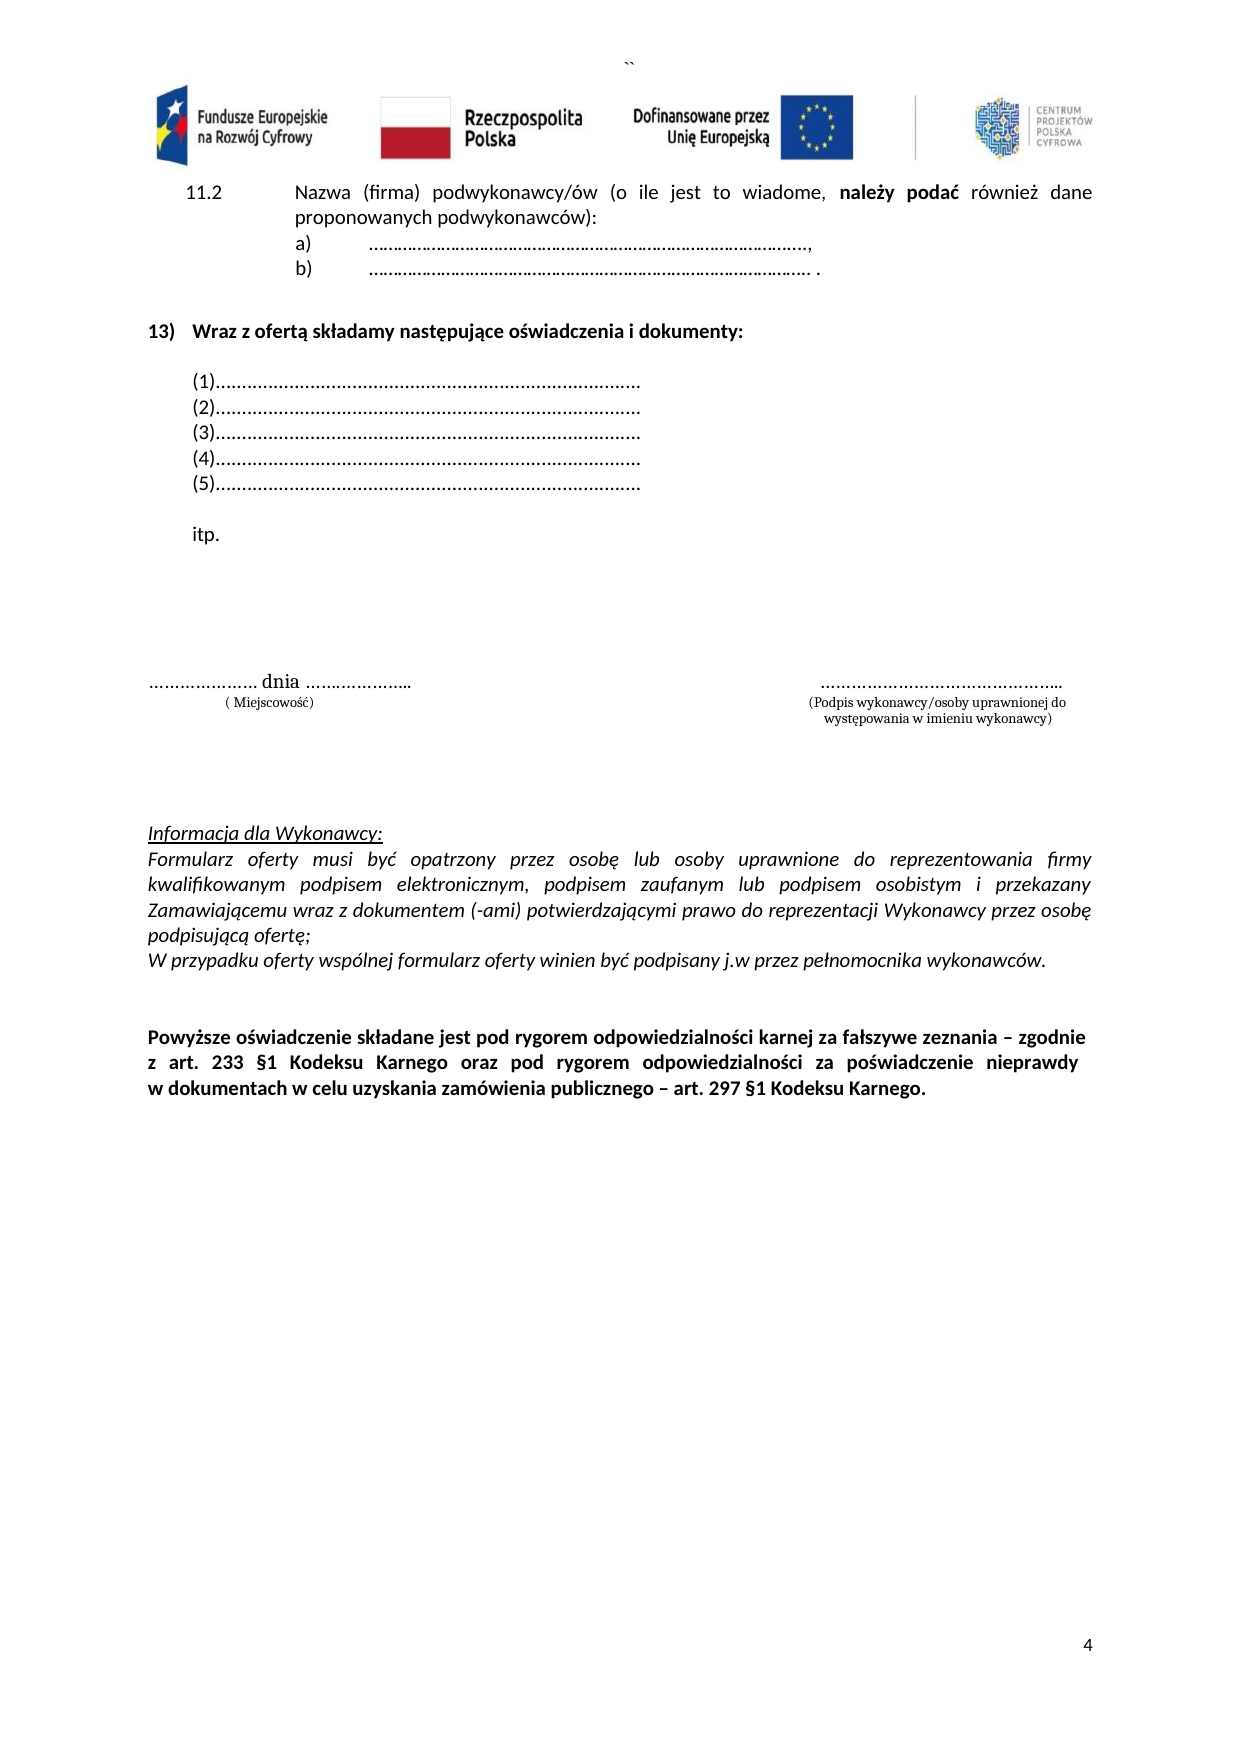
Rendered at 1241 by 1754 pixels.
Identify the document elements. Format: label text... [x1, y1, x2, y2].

text b) ……………………………………………………………………………….. . [148, 255, 1092, 281]
text Powyższe oświadczenie składane jest pod rygorem odpowiedzialności karnej za fałszywe zeznania – zgodnie z art. 233 §1 Kodeksu Karnego oraz pod rygorem odpowiedzialności za poświadczenie nieprawdy w dokumentach w celu uzyskania zamówienia publicznego – art. 297 §1 Kodeksu Karnego. [148, 1024, 1092, 1100]
text itp. [192, 521, 1092, 547]
text (2)................................................................................. [192, 394, 1092, 419]
text 11.2 Nazwa (firma) podwykonawcy/ów (o ile jest to wiadome, należy podać również dane proponowanych podwykonawców): [148, 179, 1092, 230]
text (1)................................................................................. [192, 369, 1092, 394]
list Wraz z ofertą składamy następujące oświadczenia i dokumenty: [148, 318, 1092, 344]
text (3)................................................................................. [192, 419, 1092, 445]
text a) ……………………………………………………………………………...., [148, 230, 1092, 255]
text (5)................................................................................. [192, 470, 1092, 496]
text ( Miejscowość) (Podpis wykonawcy/osoby uprawnionej do występowania w imieniu wykonawcy) [148, 694, 1092, 727]
text W przypadku oferty wspólnej formularz oferty winien być podpisany j.w przez pełnomocnika wykonawców. [148, 948, 1092, 973]
text Informacja dla Wykonawcy: [148, 821, 1092, 846]
text ………………… dnia …….………….. ……………………………………….. [148, 670, 1092, 694]
picture [147, 71, 1093, 179]
text Formularz oferty musi być opatrzony przez osobę lub osoby uprawnione do reprezentowania firmy kwalifikowanym podpisem elektronicznym, podpisem zaufanym lub podpisem osobistym i przekazany Zamawiającemu wraz z dokumentem (-ami) potwierdzającymi prawo do reprezentacji Wykonawcy przez osobę podpisującą ofertę; [148, 846, 1092, 948]
text (4)................................................................................. [192, 445, 1092, 470]
